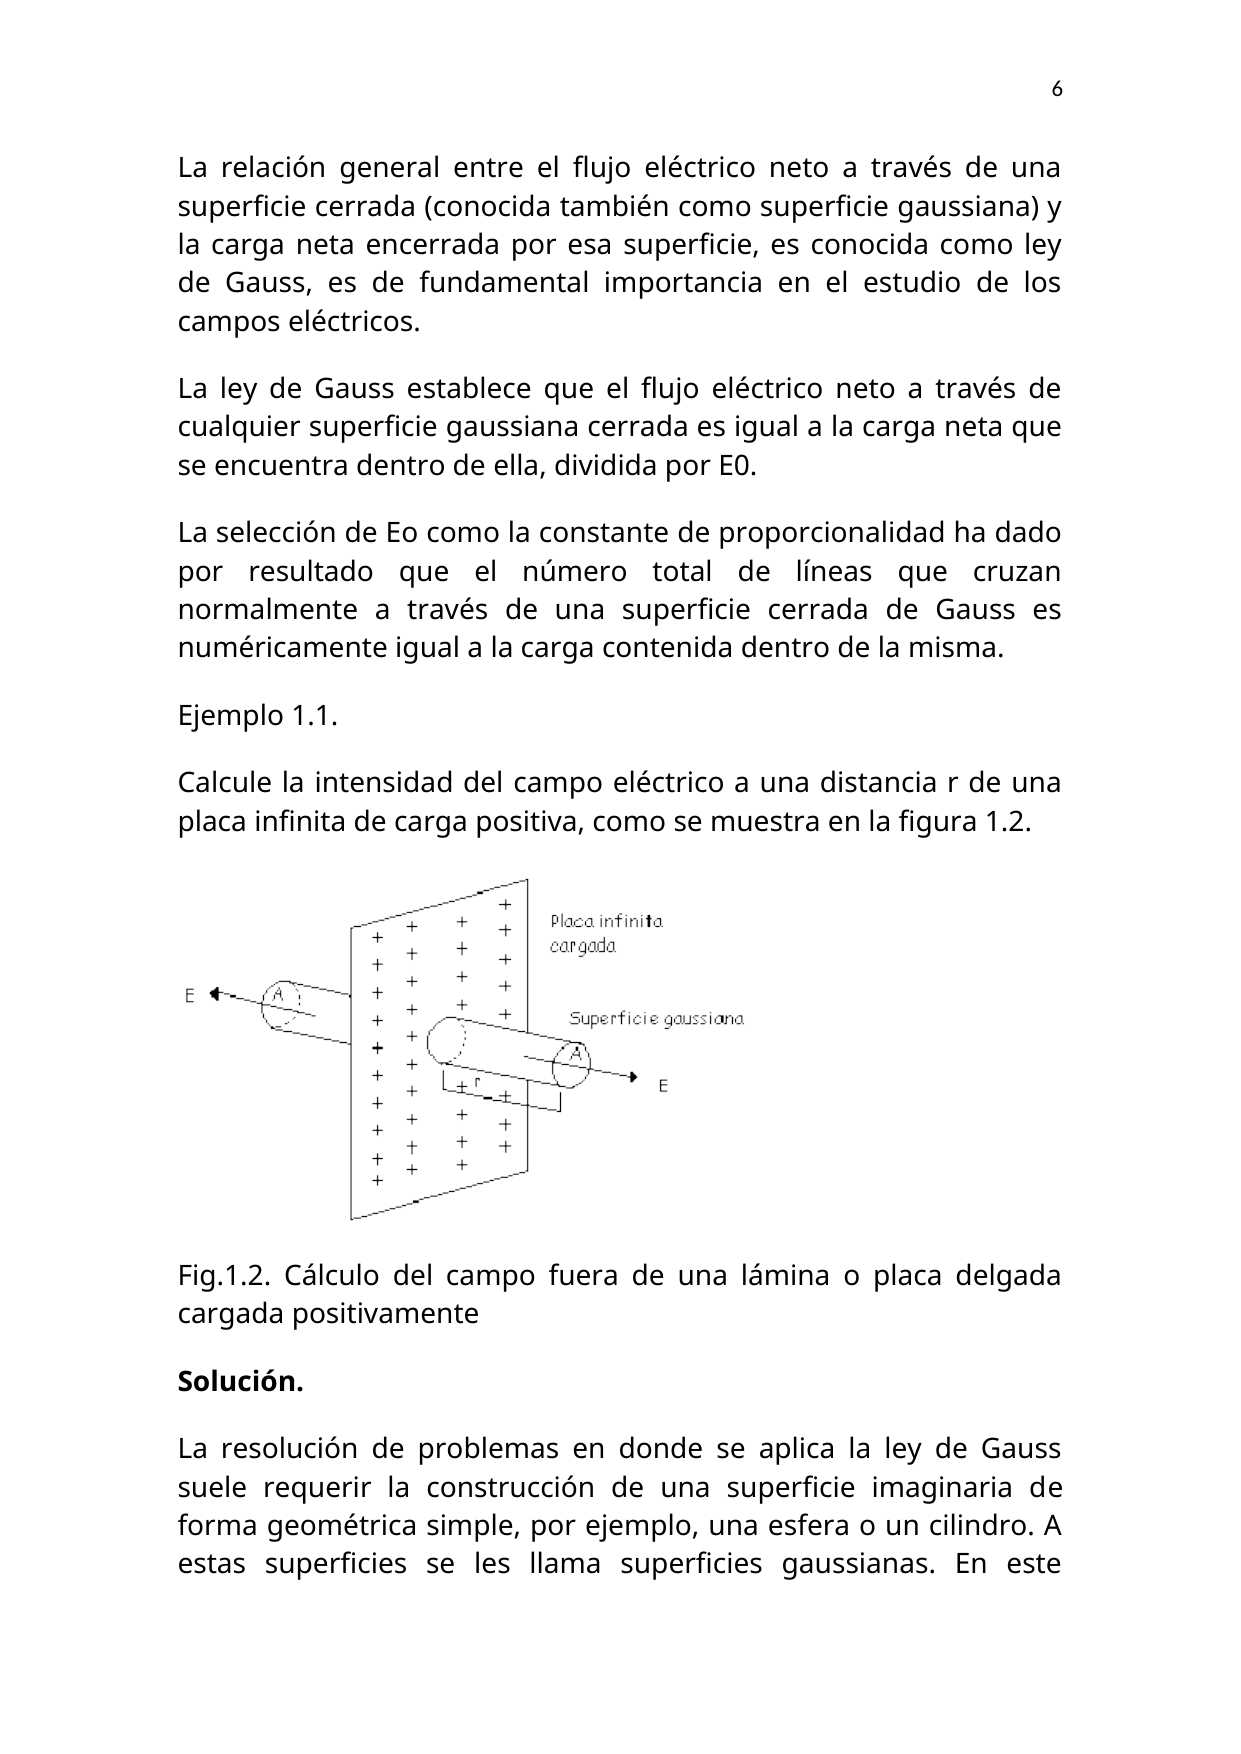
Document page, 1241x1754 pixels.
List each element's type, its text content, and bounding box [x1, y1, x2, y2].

text La selección de Eo como la constante de proporcionalidad ha dado por resultado que el número total de líneas que cruzan normalmente a través de una superficie cerrada de Gauss es numéricamente igual a la carga contenida dentro de la misma. [177, 513, 1063, 666]
text La relación general entre el flujo eléctrico neto a través de una superficie cerrada (conocida también como superficie gaussiana) y la carga neta encerrada por esa superficie, es conocida como ley de Gauss, es de fundamental importancia en el estudio de los campos eléctricos. [177, 148, 1063, 339]
text Ejemplo 1.1. [177, 695, 1063, 733]
text La ley de Gauss establece que el flujo eléctrico neto a través de cualquier superficie gaussiana cerrada es igual a la carga neta que se encuentra dentro de ella, dividida por E0. [177, 368, 1063, 483]
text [177, 1429, 1063, 1582]
text Calcule la intensidad del campo eléctrico a una distancia r de una placa infinita de carga positiva, como se muestra en la figura 1.2. [177, 763, 1063, 839]
text Fig.1.2. Cálculo del campo fuera de una lámina o placa delgada cargada positivamente [177, 1255, 1063, 1332]
picture [177, 868, 757, 1227]
text Solución. [177, 1361, 1063, 1399]
